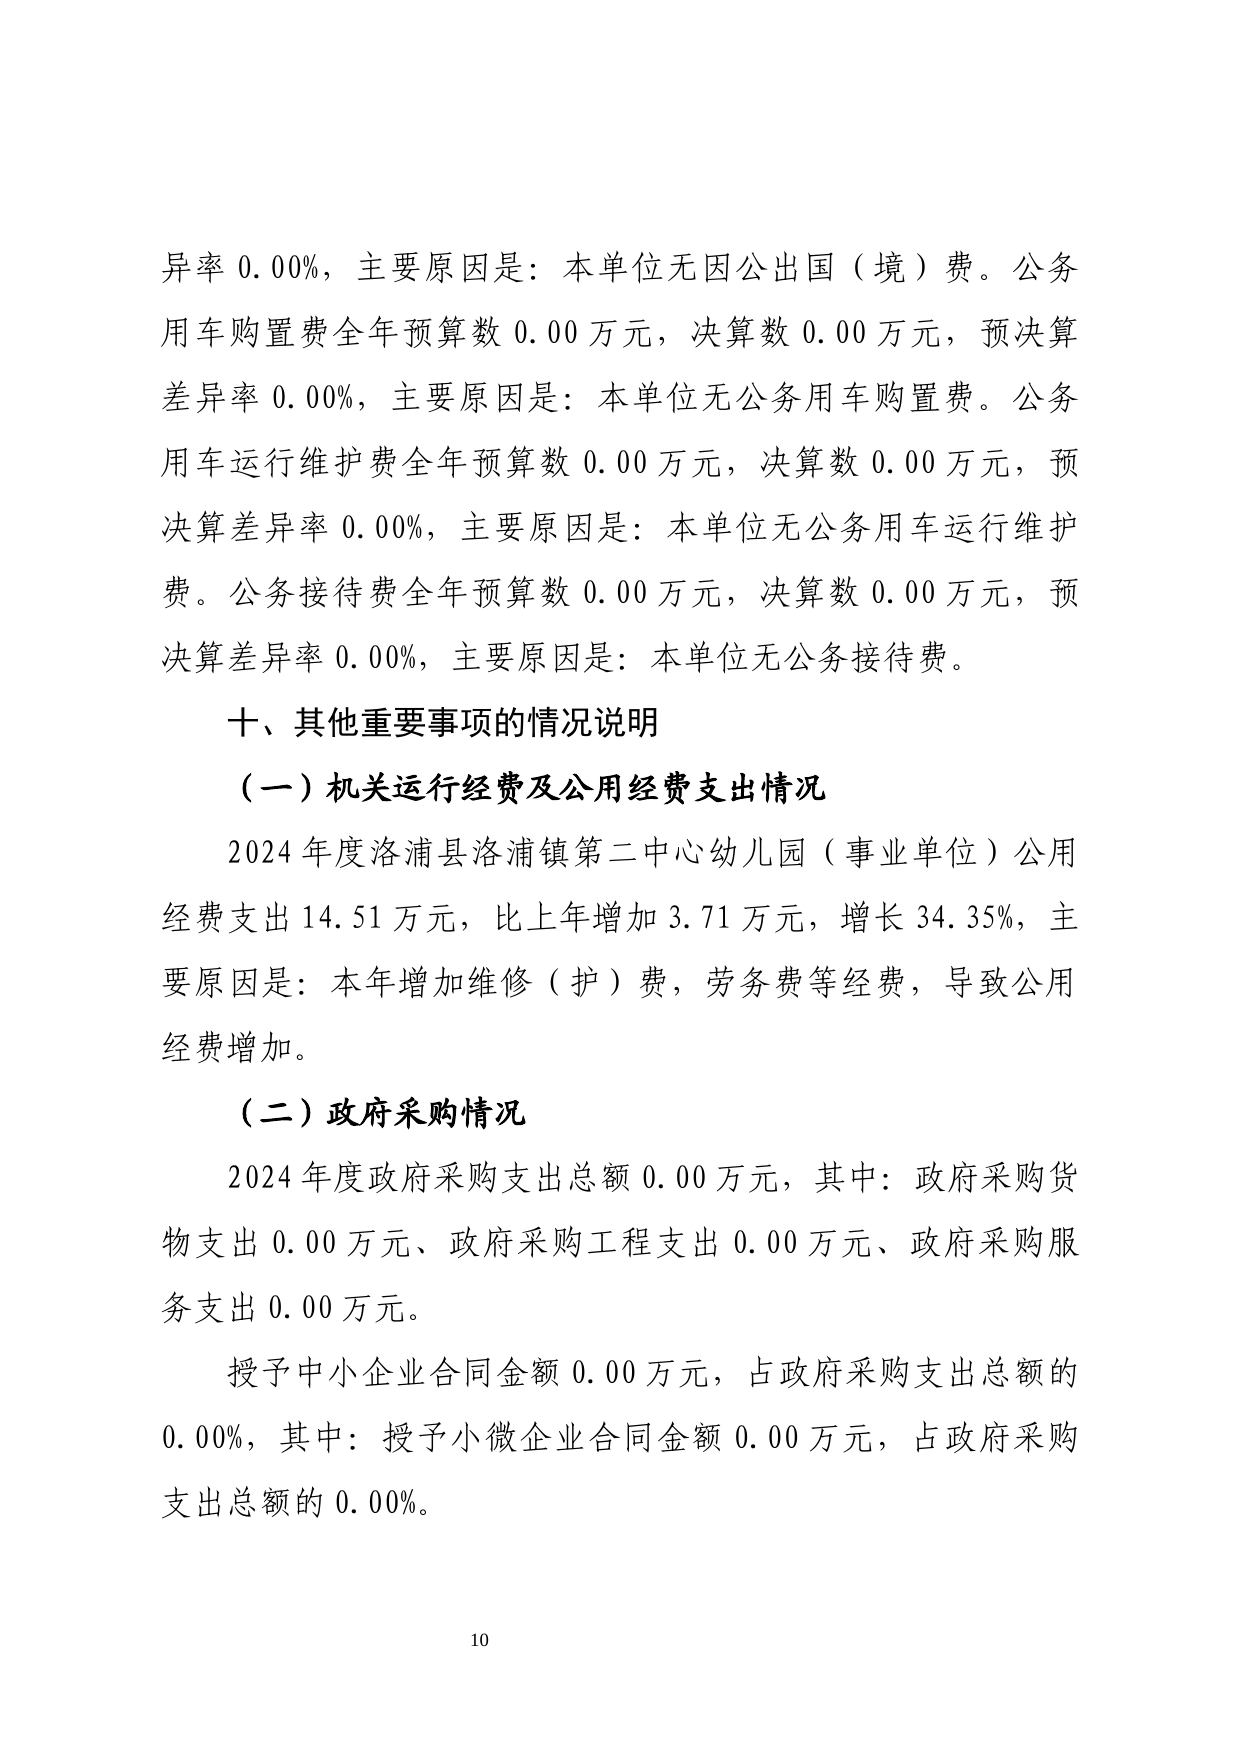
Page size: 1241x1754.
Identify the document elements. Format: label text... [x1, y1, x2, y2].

text （一）机关运行经费及公用经费支出情况 [159, 753, 1081, 818]
text 十、其他重要事项的情况说明 [159, 688, 1081, 753]
text 2024年度政府采购支出总额0.00万元，其中：政府采购货物支出0.00万元、政府采购工程支出0.00万元、政府采购服务支出0.00万元。 [159, 1143, 1081, 1338]
text 授予中小企业合同金额0.00万元，占政府采购支出总额的0.00%，其中：授予小微企业合同金额0.00万元，占政府采购支出总额的0.00%。 [159, 1338, 1081, 1533]
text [159, 233, 1081, 688]
text （二）政府采购情况 [159, 1078, 1081, 1143]
text 2024年度洛浦县洛浦镇第二中心幼儿园（事业单位）公用经费支出14.51万元，比上年增加3.71万元，增长34.35%，主要原因是：本年增加维修（护）费，劳务费等经费，导致公用经费增加。 [159, 818, 1081, 1078]
